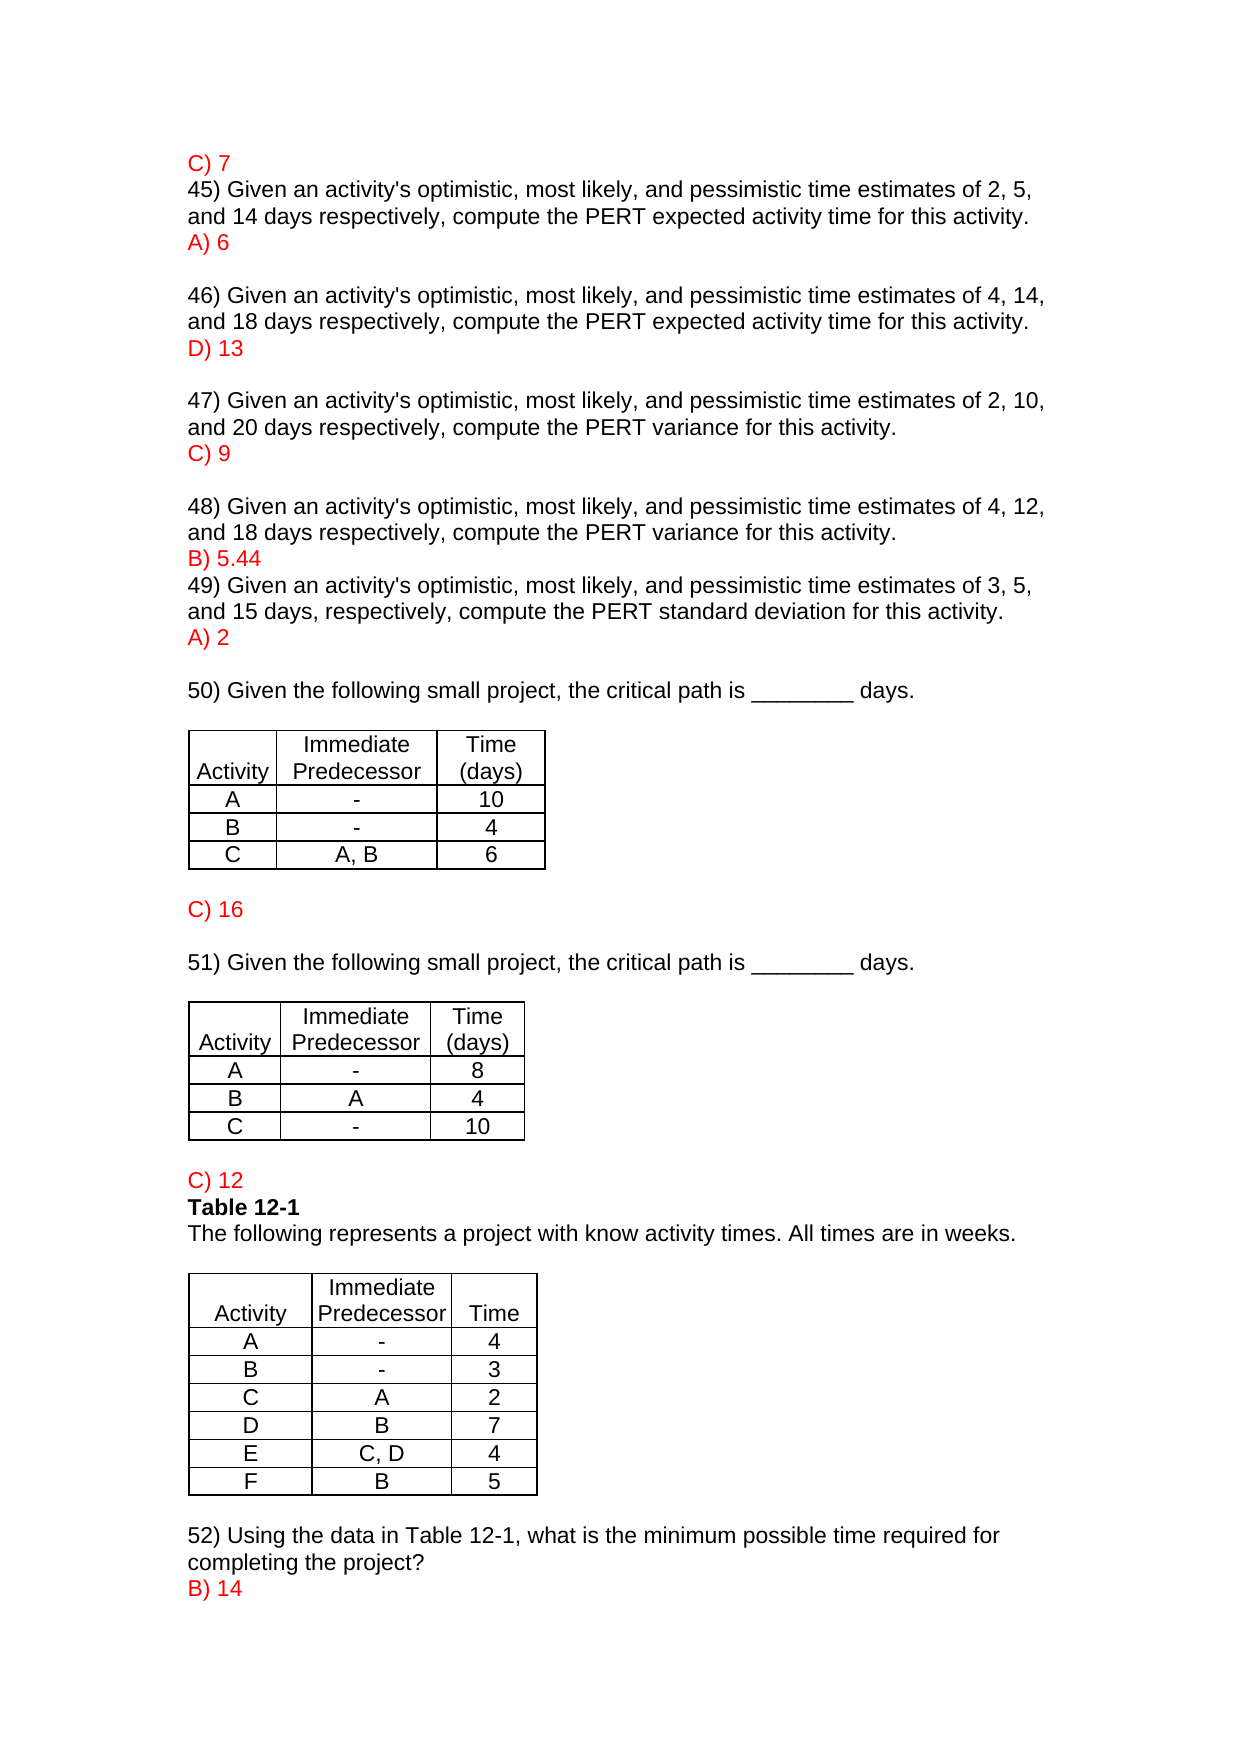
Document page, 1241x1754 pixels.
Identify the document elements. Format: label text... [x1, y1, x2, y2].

table_cell 5 [452, 1468, 536, 1494]
table_cell 4 [431, 1085, 524, 1111]
text 48) Given an activity's optimistic, most likely, and pessimistic time estimates of 4, 12, and 18 days respectively, compute the PERT variance for this activity. [187, 493, 1053, 545]
table_header Immediate Predecessor [281, 1003, 430, 1055]
text 46) Given an activity's optimistic, most likely, and pessimistic time estimates of 4, 14, and 18 days respectively, compute the PERT expected activity time for this activity. [187, 282, 1053, 334]
table_cell C, D [313, 1440, 451, 1466]
table_cell F [190, 1468, 311, 1494]
table_cell E [190, 1440, 311, 1466]
text 51) Given the following small project, the critical path is ________ days. [187, 948, 1053, 975]
text The following represents a project with know activity times. All times are in weeks. [187, 1220, 1053, 1246]
table_cell - [313, 1356, 451, 1383]
table_cell A [313, 1384, 451, 1411]
table_cell B [313, 1468, 451, 1494]
text C) 9 [187, 440, 1053, 466]
table_cell 4 [452, 1328, 536, 1355]
text D) 13 [187, 334, 1053, 361]
table_cell 2 [452, 1384, 536, 1411]
table_cell B [190, 1356, 311, 1383]
table_header Time (days) [438, 731, 544, 784]
table_cell 10 [431, 1113, 524, 1139]
table_cell 7 [452, 1412, 536, 1438]
text 49) Given an activity's optimistic, most likely, and pessimistic time estimates of 3, 5, and 15 days, respectively, compute the PERT standard deviation for this activity. [187, 572, 1053, 624]
table_cell 4 [438, 814, 544, 840]
table_header Activity [190, 1274, 311, 1327]
text 50) Given the following small project, the critical path is ________ days. [187, 677, 1053, 703]
table_header Time (days) [431, 1003, 524, 1055]
table_cell 3 [452, 1356, 536, 1383]
table_cell A, B [277, 842, 436, 868]
table_header Time [452, 1274, 536, 1327]
table_header Activity [190, 1003, 280, 1055]
table_header Immediate Predecessor [277, 731, 436, 784]
text C) 16 [187, 896, 1053, 922]
table_header Activity [190, 731, 276, 784]
text 47) Given an activity's optimistic, most likely, and pessimistic time estimates of 2, 10, and 20 days respectively, compute the PERT variance for this activity. [187, 387, 1053, 440]
table_cell B [190, 814, 276, 840]
table_cell - [277, 814, 436, 840]
table_cell 4 [452, 1440, 536, 1466]
table_cell C [190, 1113, 280, 1139]
table_cell 6 [438, 842, 544, 868]
text C) 12 [187, 1167, 1053, 1193]
text Table 12-1 [187, 1193, 1053, 1220]
text A) 6 [187, 229, 1053, 255]
table_cell A [281, 1085, 430, 1111]
table_cell - [313, 1328, 451, 1355]
text 45) Given an activity's optimistic, most likely, and pessimistic time estimates of 2, 5, and 14 days respectively, compute the PERT expected activity time for this activity. [187, 176, 1053, 229]
text A) 2 [187, 624, 1053, 651]
table_cell - [277, 786, 436, 812]
table_cell A [190, 1328, 311, 1355]
text 52) Using the data in Table 12-1, what is the minimum possible time required for completing the project? [187, 1522, 1053, 1575]
table_cell B [190, 1085, 280, 1111]
table_cell D [190, 1412, 311, 1438]
table_cell 8 [431, 1057, 524, 1083]
table_cell C [190, 842, 276, 868]
text C) 7 [187, 150, 1053, 176]
table_cell - [281, 1057, 430, 1083]
text B) 5.44 [187, 545, 1053, 572]
table_cell C [190, 1384, 311, 1411]
table_cell A [190, 1057, 280, 1083]
table_cell B [313, 1412, 451, 1438]
text B) 14 [187, 1575, 1053, 1601]
table_cell A [190, 786, 276, 812]
table_header Immediate Predecessor [313, 1274, 451, 1327]
table_cell - [281, 1113, 430, 1139]
table_cell 10 [438, 786, 544, 812]
